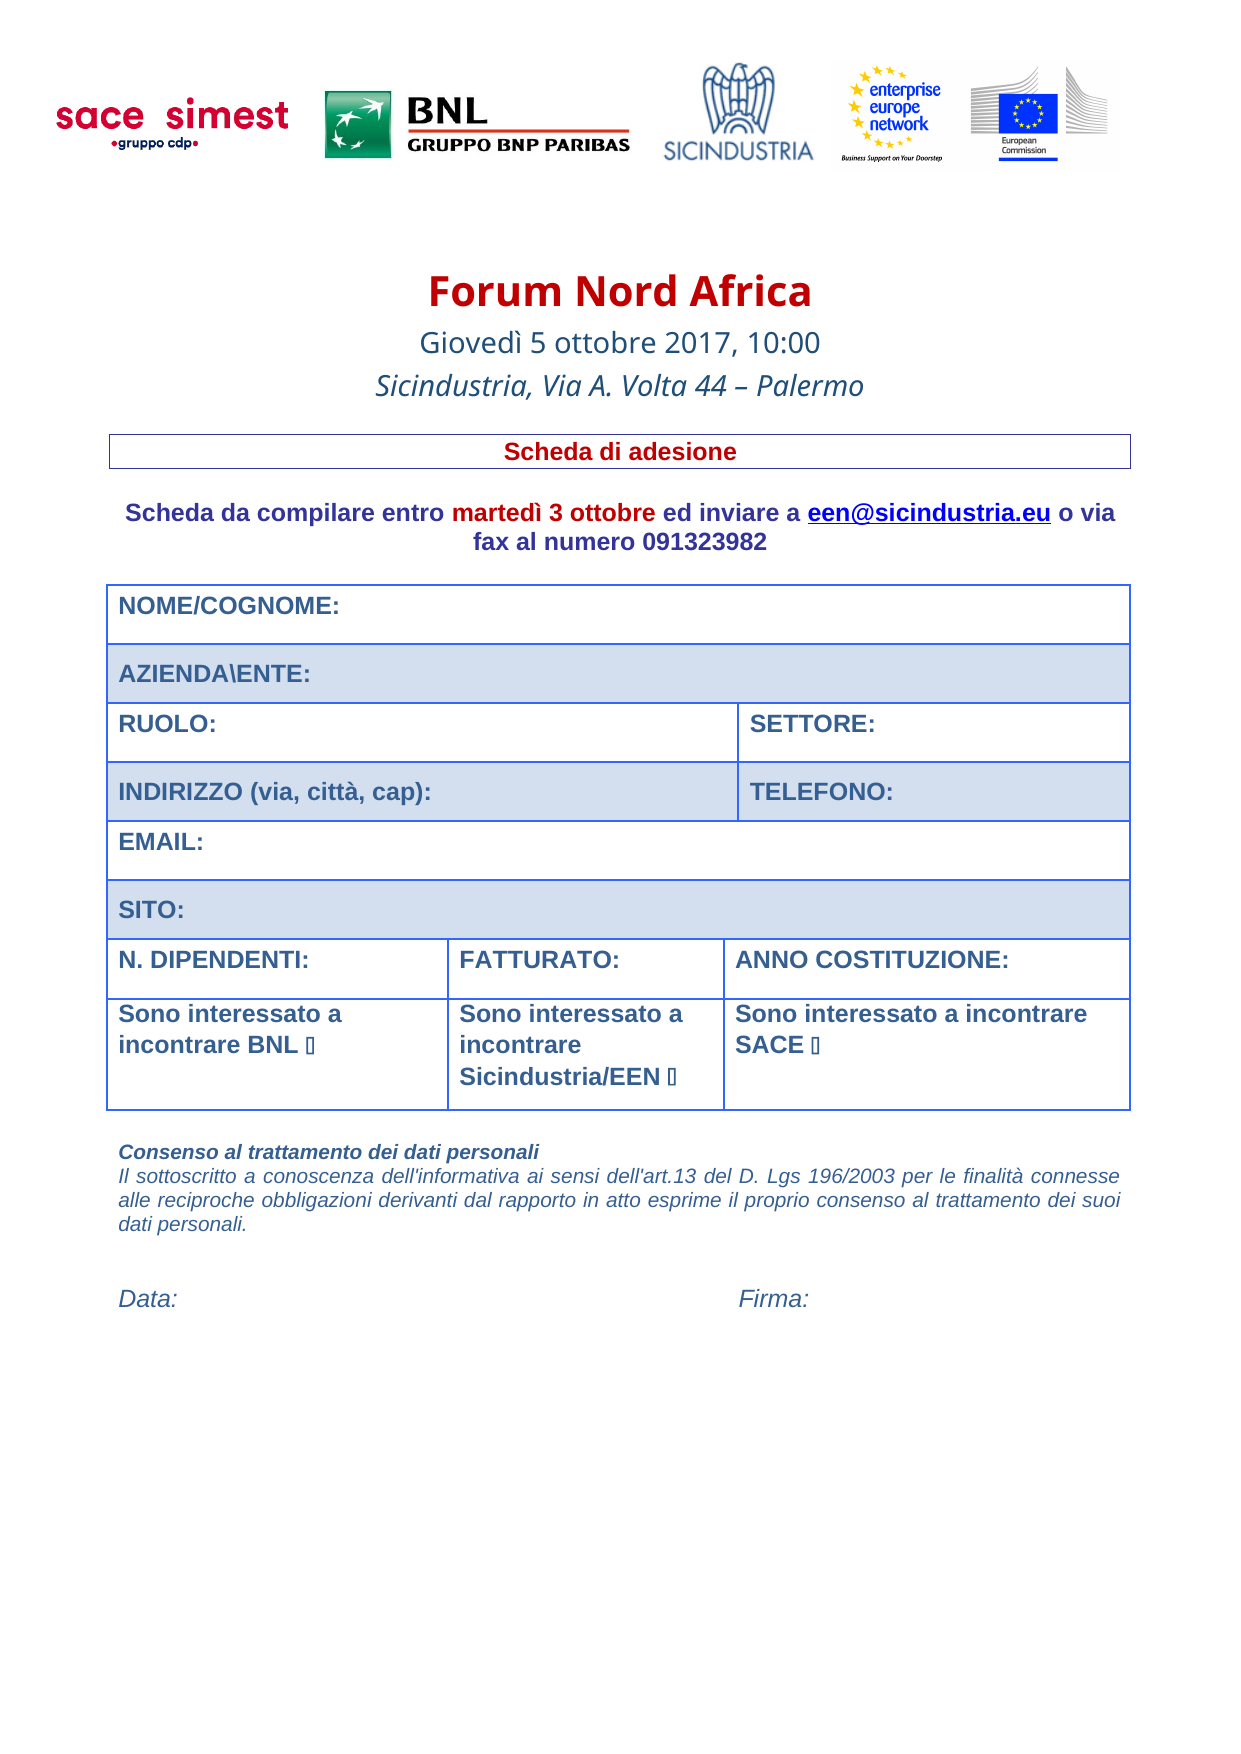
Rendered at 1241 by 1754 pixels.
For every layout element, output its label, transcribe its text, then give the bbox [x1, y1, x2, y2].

table_cell Sono interessato a incontrare Sicindustria/EEN [449, 1000, 723, 1109]
subtitle Giovedì 5 ottobre 2017, 10:00 [118, 323, 1122, 362]
text Consenso al trattamento dei dati personali [118, 1140, 1122, 1164]
picture [308, 74, 646, 174]
table_cell N. DIPENDENTI: [108, 940, 447, 997]
subtitle Data: Firma: [118, 1283, 1122, 1312]
table_cell RUOLO: [108, 704, 737, 761]
table_cell TELEFONO: [739, 763, 1129, 820]
subtitle Forum Nord Africa [118, 262, 1122, 318]
picture [830, 58, 1120, 170]
subtitle Scheda di adesione [110, 435, 1130, 468]
table_cell ANNO COSTITUZIONE: [725, 940, 1129, 997]
table_cell INDIRIZZO (via, città, cap): [108, 763, 737, 820]
text Sicindustria, Via A. Volta 44 – Palermo [118, 366, 1122, 405]
text Scheda da compilare entro martedì 3 ottobre ed inviare a een@sicindustria.eu o via fax al numero 091323982 [118, 498, 1122, 555]
picture [44, 86, 300, 162]
table_cell SETTORE: [739, 704, 1129, 761]
table_header NOME/COGNOME: [108, 586, 1129, 643]
picture [654, 52, 824, 170]
table_cell SITO: [108, 881, 1129, 938]
table_cell AZIENDA\ENTE: [108, 645, 1129, 702]
table_cell EMAIL: [108, 822, 1129, 879]
table_cell FATTURATO: [449, 940, 723, 997]
text Il sottoscritto a conoscenza dell'informativa ai sensi dell'art.13 del D. Lgs 196/2003 per le finalità connesse alle reciproche obbligazioni derivanti dal rapporto in atto esprime il proprio consenso al trattamento dei suoi dati personali. [118, 1164, 1122, 1236]
table_cell Sono interessato a incontrare BNL [108, 1000, 447, 1109]
table_cell Sono interessato a incontrare SACE [725, 1000, 1129, 1109]
